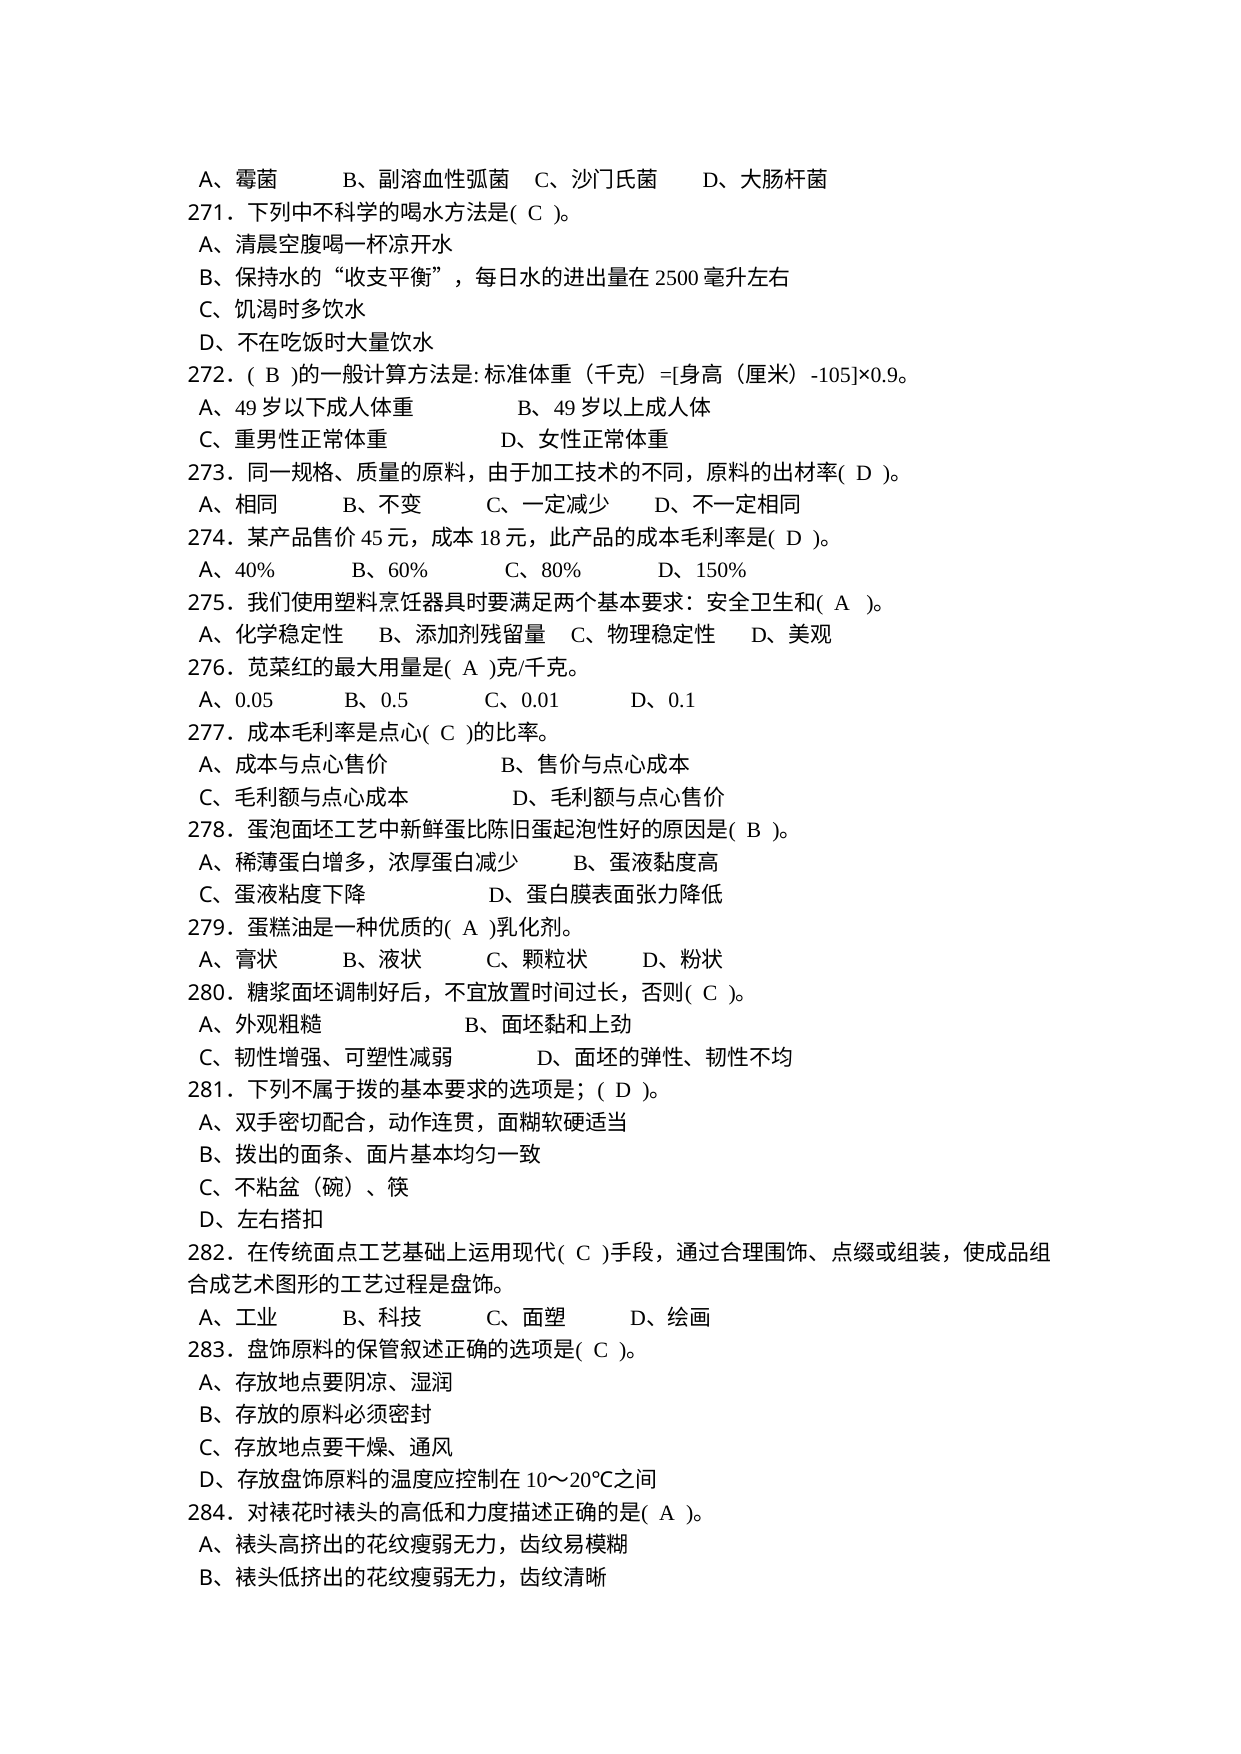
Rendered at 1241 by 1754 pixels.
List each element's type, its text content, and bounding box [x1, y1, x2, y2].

text D、存放盘饰原料的温度应控制在10～20℃之间 [187, 1462, 1053, 1494]
text A、霉菌 B、副溶血性弧菌 C、沙门氏菌 D、大肠杆菌 [187, 162, 1053, 194]
text 283．盘饰原料的保管叙述正确的选项是( C )。 [187, 1332, 1053, 1364]
text A、49岁以下成人体重 B、49岁以上成人体 [187, 389, 1053, 422]
text 281．下列不属于拨的基本要求的选项是；( D )。 [187, 1072, 1053, 1104]
text 279．蛋糕油是一种优质的( A )乳化剂。 [187, 909, 1053, 942]
text A、外观粗糙 B、面坯黏和上劲 [187, 1007, 1053, 1039]
text A、稀薄蛋白增多，浓厚蛋白减少 B、蛋液黏度高 [187, 844, 1053, 877]
text 278．蛋泡面坯工艺中新鲜蛋比陈旧蛋起泡性好的原因是( B )。 [187, 812, 1053, 844]
text C、存放地点要干燥、通风 [187, 1429, 1053, 1462]
text A、工业 B、科技 C、面塑 D、绘画 [187, 1299, 1053, 1332]
text A、双手密切配合，动作连贯，面糊软硬适当 [187, 1104, 1053, 1137]
text A、裱头高挤出的花纹瘦弱无力，齿纹易模糊 [187, 1527, 1053, 1559]
text 273．同一规格、质量的原料，由于加工技术的不同，原料的出材率( D )。 [187, 454, 1053, 487]
text D、不在吃饭时大量饮水 [187, 324, 1053, 357]
text D、左右搭扣 [187, 1202, 1053, 1234]
text 275．我们使用塑料烹饪器具时要满足两个基本要求：安全卫生和( A )。 [187, 584, 1053, 617]
text B、存放的原料必须密封 [187, 1397, 1053, 1429]
text 274．某产品售价45元，成本18元，此产品的成本毛利率是( D )。 [187, 519, 1053, 552]
text C、重男性正常体重 D、女性正常体重 [187, 422, 1053, 454]
text B、拨出的面条、面片基本均匀一致 [187, 1137, 1053, 1169]
text A、0.05 B、0.5 C、0.01 D、0.1 [187, 682, 1053, 714]
text C、毛利额与点心成本 D、毛利额与点心售价 [187, 779, 1053, 812]
text C、韧性增强、可塑性减弱 D、面坯的弹性、韧性不均 [187, 1039, 1053, 1072]
text 277．成本毛利率是点心( C )的比率。 [187, 714, 1053, 747]
text A、成本与点心售价 B、售价与点心成本 [187, 747, 1053, 779]
text A、相同 B、不变 C、一定减少 D、不一定相同 [187, 487, 1053, 519]
text 280．糖浆面坯调制好后，不宜放置时间过长，否则( C )。 [187, 974, 1053, 1007]
text 271．下列中不科学的喝水方法是( C )。 [187, 194, 1053, 227]
text 272．( B )的一般计算方法是: 标准体重（千克）=[身高（厘米）-105]×0.9。 [187, 357, 1053, 389]
text A、清晨空腹喝一杯凉开水 [187, 227, 1053, 259]
text C、饥渴时多饮水 [187, 292, 1053, 324]
text A、存放地点要阴凉、湿润 [187, 1364, 1053, 1397]
text 284．对裱花时裱头的高低和力度描述正确的是( A )。 [187, 1494, 1053, 1527]
text 276．苋菜红的最大用量是( A )克/千克。 [187, 649, 1053, 682]
text C、不粘盆（碗）、筷 [187, 1169, 1053, 1202]
text A、膏状 B、液状 C、颗粒状 D、粉状 [187, 942, 1053, 974]
text A、化学稳定性 B、添加剂残留量 C、物理稳定性 D、美观 [187, 617, 1053, 649]
text A、40% B、60% C、80% D、150% [187, 552, 1053, 584]
text C、蛋液粘度下降 D、蛋白膜表面张力降低 [187, 877, 1053, 909]
text B、保持水的“收支平衡”，每日水的进出量在2500毫升左右 [187, 259, 1053, 292]
text B、裱头低挤出的花纹瘦弱无力，齿纹清晰 [187, 1559, 1053, 1592]
text 282．在传统面点工艺基础上运用现代( C )手段，通过合理围饰、点缀或组装，使成品组合成艺术图形的工艺过程是盘饰。 [187, 1234, 1053, 1299]
